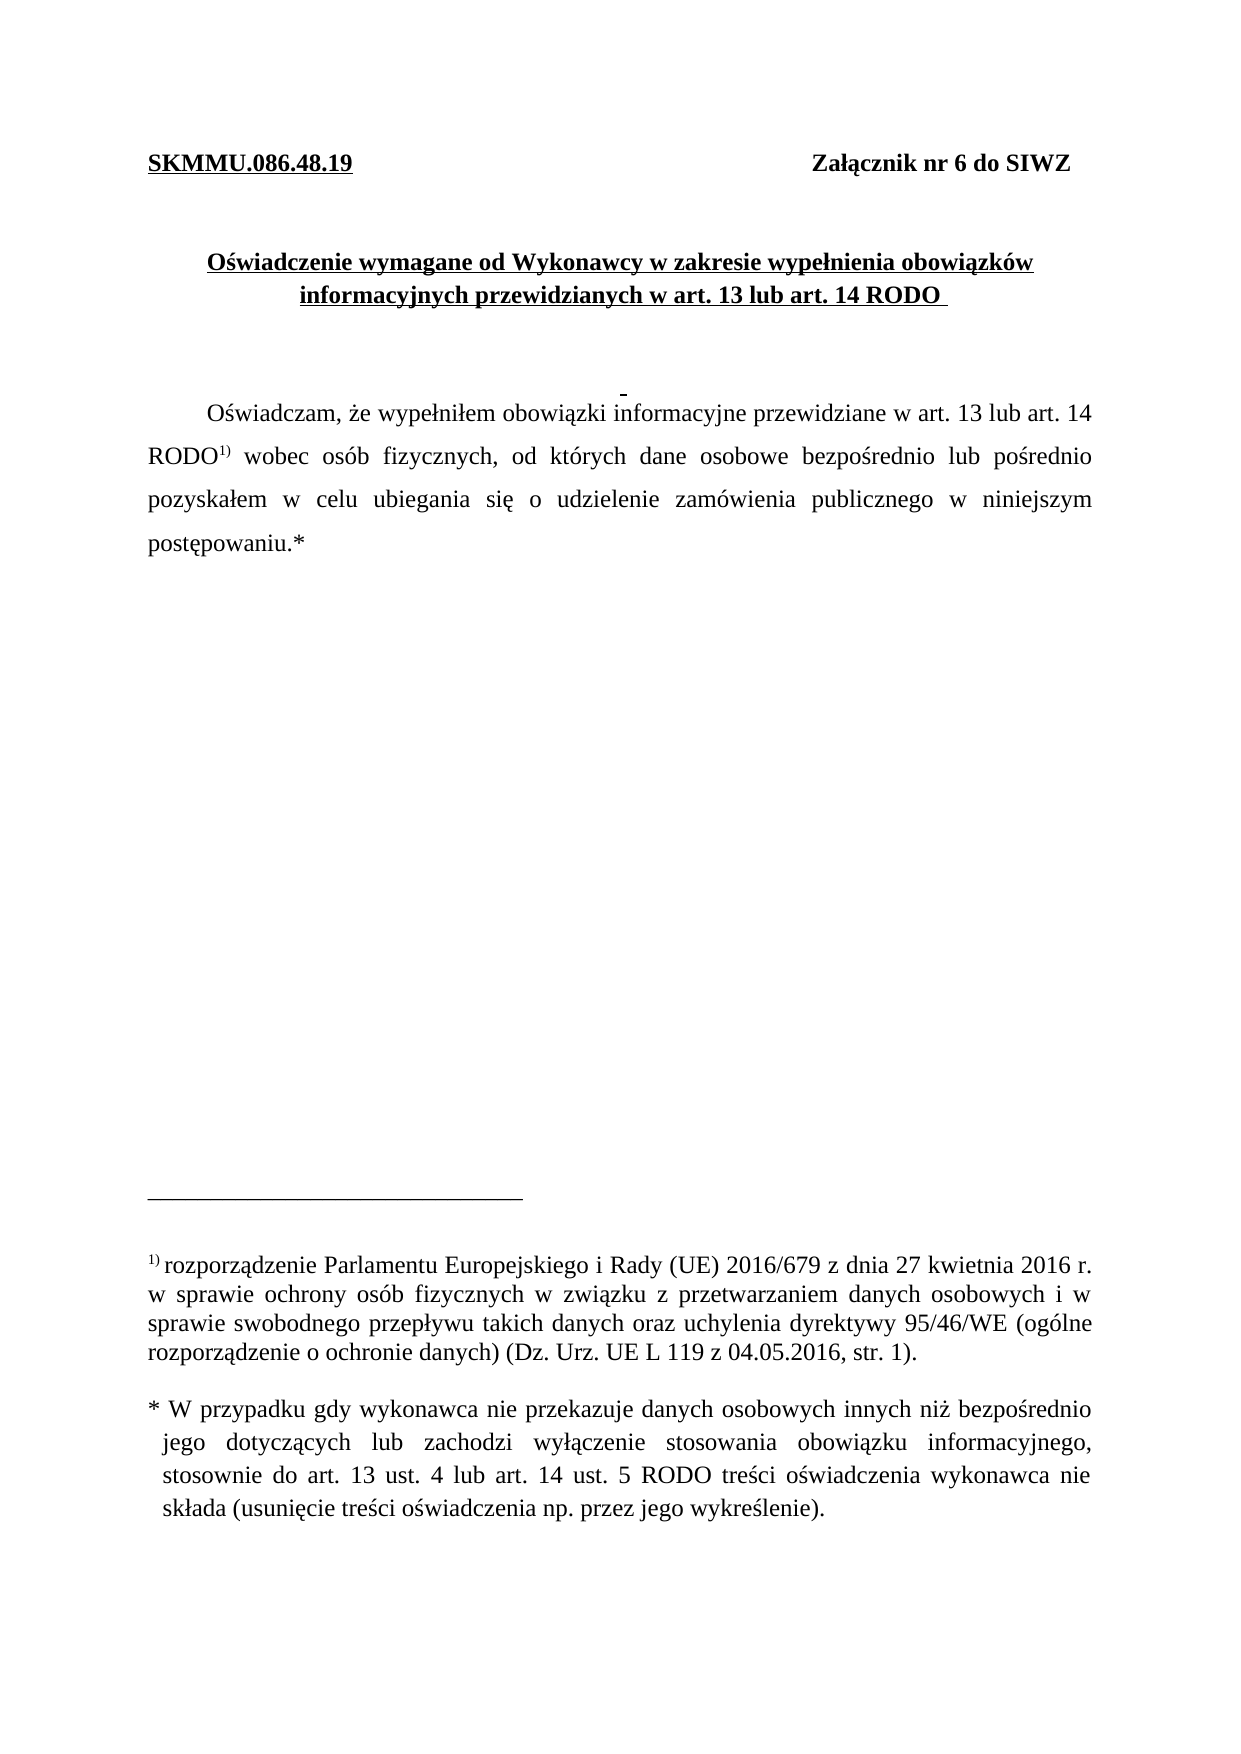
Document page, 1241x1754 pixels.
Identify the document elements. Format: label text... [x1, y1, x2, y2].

text Oświadczenie wymagane od Wykonawcy w zakresie wypełnienia obowiązków informacyjnych przewidzianych w art. 13 lub art. 14 RODO [148, 247, 1093, 308]
text SKMMU.086.48.19 Załącznik nr 6 do SIWZ [148, 148, 1093, 176]
text ______________________________ [148, 1174, 1093, 1203]
text 1) rozporządzenie Parlamentu Europejskiego i Rady (UE) 2016/679 z dnia 27 kwietnia 2016 r. w sprawie ochrony osób fizycznych w związku z przetwarzaniem danych osobowych i w sprawie swobodnego przepływu takich danych oraz uchylenia dyrektywy 95/46/WE (ogólne rozporządzenie o ochronie danych) (Dz. Urz. UE L 119 z 04.05.2016, str. 1). [148, 1251, 1093, 1366]
text Oświadczam, że wypełniłem obowiązki informacyjne przewidziane w art. 13 lub art. 14 RODO1) wobec osób fizycznych, od których dane osobowe bezpośrednio lub pośrednio pozyskałem w celu ubiegania się o udzielenie zamówienia publicznego w niniejszym postępowaniu.* [148, 398, 1093, 556]
text * W przypadku gdy wykonawca nie przekazuje danych osobowych innych niż bezpośrednio jego dotyczących lub zachodzi wyłączenie stosowania obowiązku informacyjnego, stosownie do art. 13 ust. 4 lub art. 14 ust. 5 RODO treści oświadczenia wykonawca nie składa (usunięcie treści oświadczenia np. przez jego wykreślenie). [148, 1394, 1093, 1522]
